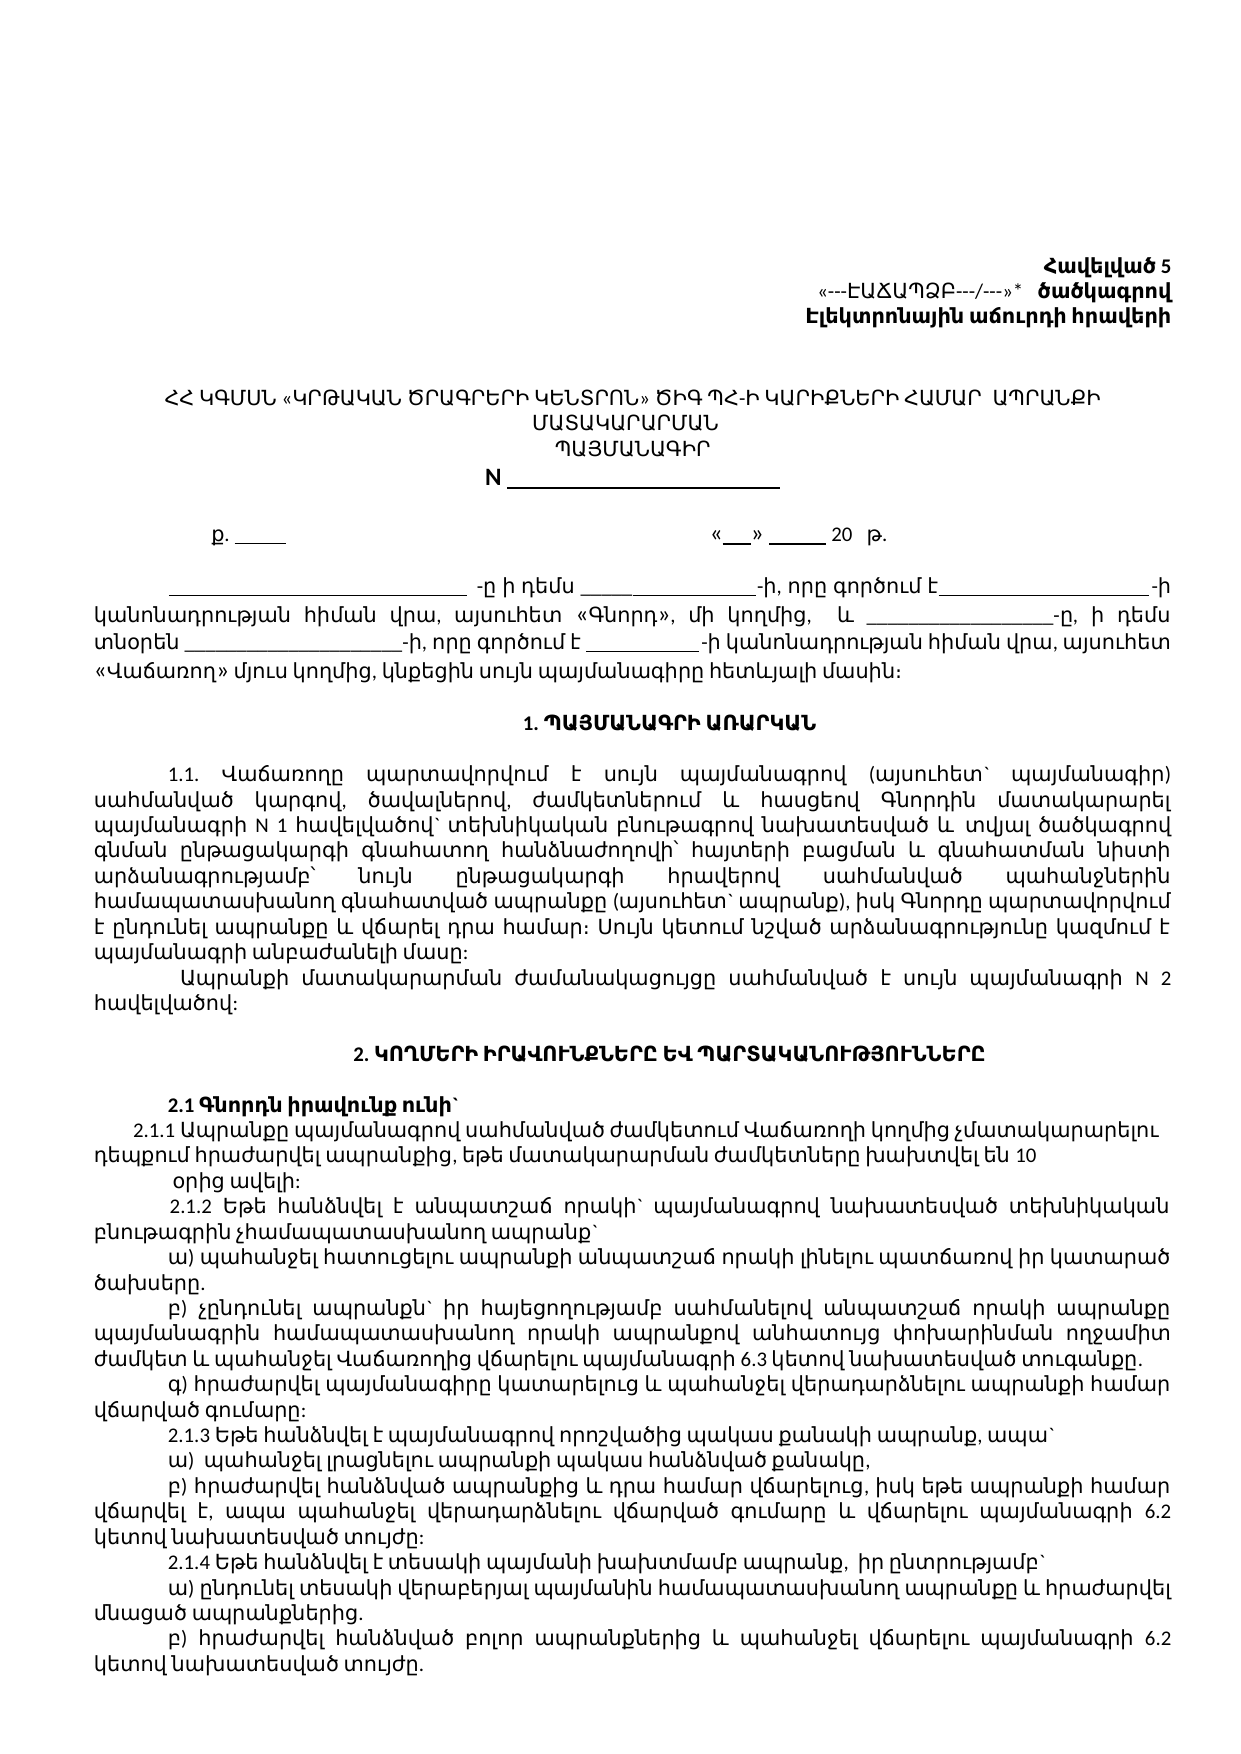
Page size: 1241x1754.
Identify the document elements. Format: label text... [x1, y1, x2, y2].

text բ) հրաժարվել հանձնված ապրանքից և դրա համար վճարելուց, իսկ եթե ապրանքի համար վճարվել է, ապա պահանջել վերադարձնելու վճարված գումարը և վճարելու պայմանագրի 6.2 կետով նախատեսված տույժը: [94, 1473, 1171, 1549]
text -ը ի դեմս _____ -ի, որը գործում է -ի կանոնադրության հիման վրա, այսուհետ «Գնորդ», մի կողմից, և __________________-ը, ի դեմս տնօրեն _____________________-ի, որը գործում է -ի կանոնադրության հիման վրա, այսուհետ «Վաճառող» մյուս կողմից, կնքեցին սույն պայմանագիրը հետևյալի մասին։ [94, 573, 1171, 685]
text բ) հրաժարվել հանձնված բոլոր ապրանքներից և պահանջել վճարելու պայմանագրի 6.2 կետով նախատեսված տույժը. [94, 1626, 1171, 1676]
text 2.1.1 Ապրանքը պայմանագրով սահմանված ժամկետում Վաճառողի կողմից չմատակարարելու դեպքում հրաժարվել ապրանքից, եթե մատակարարման ժամկետները խախտվել են 10 [94, 1117, 1171, 1168]
text Էլեկտրոնային աճուրդի հրավերի [94, 304, 1171, 329]
text ՊԱՅՄԱՆԱԳԻՐ [79, 436, 1171, 461]
text Հավելված 5 [94, 253, 1171, 278]
text 2. ԿՈՂՄԵՐԻ ԻՐԱՎՈՒՆՔՆԵՐԸ ԵՎ ՊԱՐՏԱԿԱՆՈՒԹՅՈՒՆՆԵՐԸ [94, 1041, 1171, 1066]
text ՀՀ ԿԳՄՍՆ «ԿՐԹԱԿԱՆ ԾՐԱԳՐԵՐԻ ԿԵՆՏՐՈՆ» ԾԻԳ ՊՀ-Ի ԿԱՐԻՔՆԵՐԻ ՀԱՄԱՐ ԱՊՐԱՆՔԻ ՄԱՏԱԿԱՐԱՐՄԱՆ [79, 385, 1171, 436]
text 2.1.4 Եթե հանձնվել է տեսակի պայմանի խախտմամբ ապրանք, իր ընտրությամբ` [94, 1549, 1171, 1575]
text ք. « » 20 թ. [94, 517, 1171, 548]
text գ) հրաժարվել պայմանագիրը կատարելուց և պահանջել վերադարձնելու ապրանքի համար վճարված գումարը: [94, 1371, 1171, 1422]
text Ապրանքի մատակարարման ժամանակացույցը սահմանված է սույն պայմանագրի N 2 հավելվածով: [94, 965, 1171, 1016]
text N [79, 461, 1171, 492]
text 2.1.2 Եթե հանձնվել է անպատշաճ որակի` պայմանագրով նախատեսված տեխնիկական բնութագրին չհամապատասխանող ապրանք` [94, 1193, 1171, 1244]
text ա) պահանջել հատուցելու ապրանքի անպատշաճ որակի լինելու պատճառով իր կատարած ծախսերը. [94, 1244, 1171, 1295]
text օրից ավելի: [94, 1168, 1171, 1193]
text ա) ընդունել տեսակի վերաբերյալ պայմանին համապատասխանող ապրանքը և հրաժարվել մնացած ապրանքներից. [94, 1575, 1171, 1626]
text 1. ՊԱՅՄԱՆԱԳՐԻ ԱՌԱՐԿԱՆ [94, 711, 1171, 736]
text 2.1.3 Եթե հանձնվել է պայմանագրով որոշվածից պակաս քանակի ապրանք, ապա` [94, 1422, 1171, 1448]
text ա) պահանջել լրացնելու ապրանքի պակաս հանձնված քանակը, [94, 1448, 1171, 1473]
text 2.1 Գնորդն իրավունք ունի` [94, 1092, 1171, 1117]
text 1.1. Վաճառողը պարտավորվում է սույն պայմանագրով (այսուհետ` պայմանագիր) սահմանված կարգով, ծավալներով, ժամկետներում և հասցեով Գնորդին մատակարարել պայմանագրի N 1 հավելվածով` տեխնիկական բնութագրով նախատեսված և տվյալ ծածկագրով գնման ընթացակարգի գնահատող հանձնաժողովի՝ հայտերի բացման և գնահատման նիստի արձանագրությամբ՝ նույն ընթացակարգի հրավերով սահմանված պահանջներին համապատասխանող գնահատված ապրանքը (այսուհետ` ապրանք), իսկ Գնորդը պարտավորվում է ընդունել ապրանքը և վճարել դրա համար։ Սույն կետում նշված արձանագրությունը կազմում է պայմանագրի անբաժանելի մասը: [94, 761, 1171, 965]
text «---ԷԱՃԱՊՁԲ---/---»* ծածկագրով [94, 278, 1171, 304]
text բ) չընդունել ապրանքն` իր հայեցողությամբ սահմանելով անպատշաճ որակի ապրանքը պայմանագրին համապատասխանող որակի ապրանքով անհատույց փոխարինման ողջամիտ ժամկետ և պահանջել Վաճառողից վճարելու պայմանագրի 6.3 կետով նախատեսված տուգանքը. [94, 1295, 1171, 1371]
